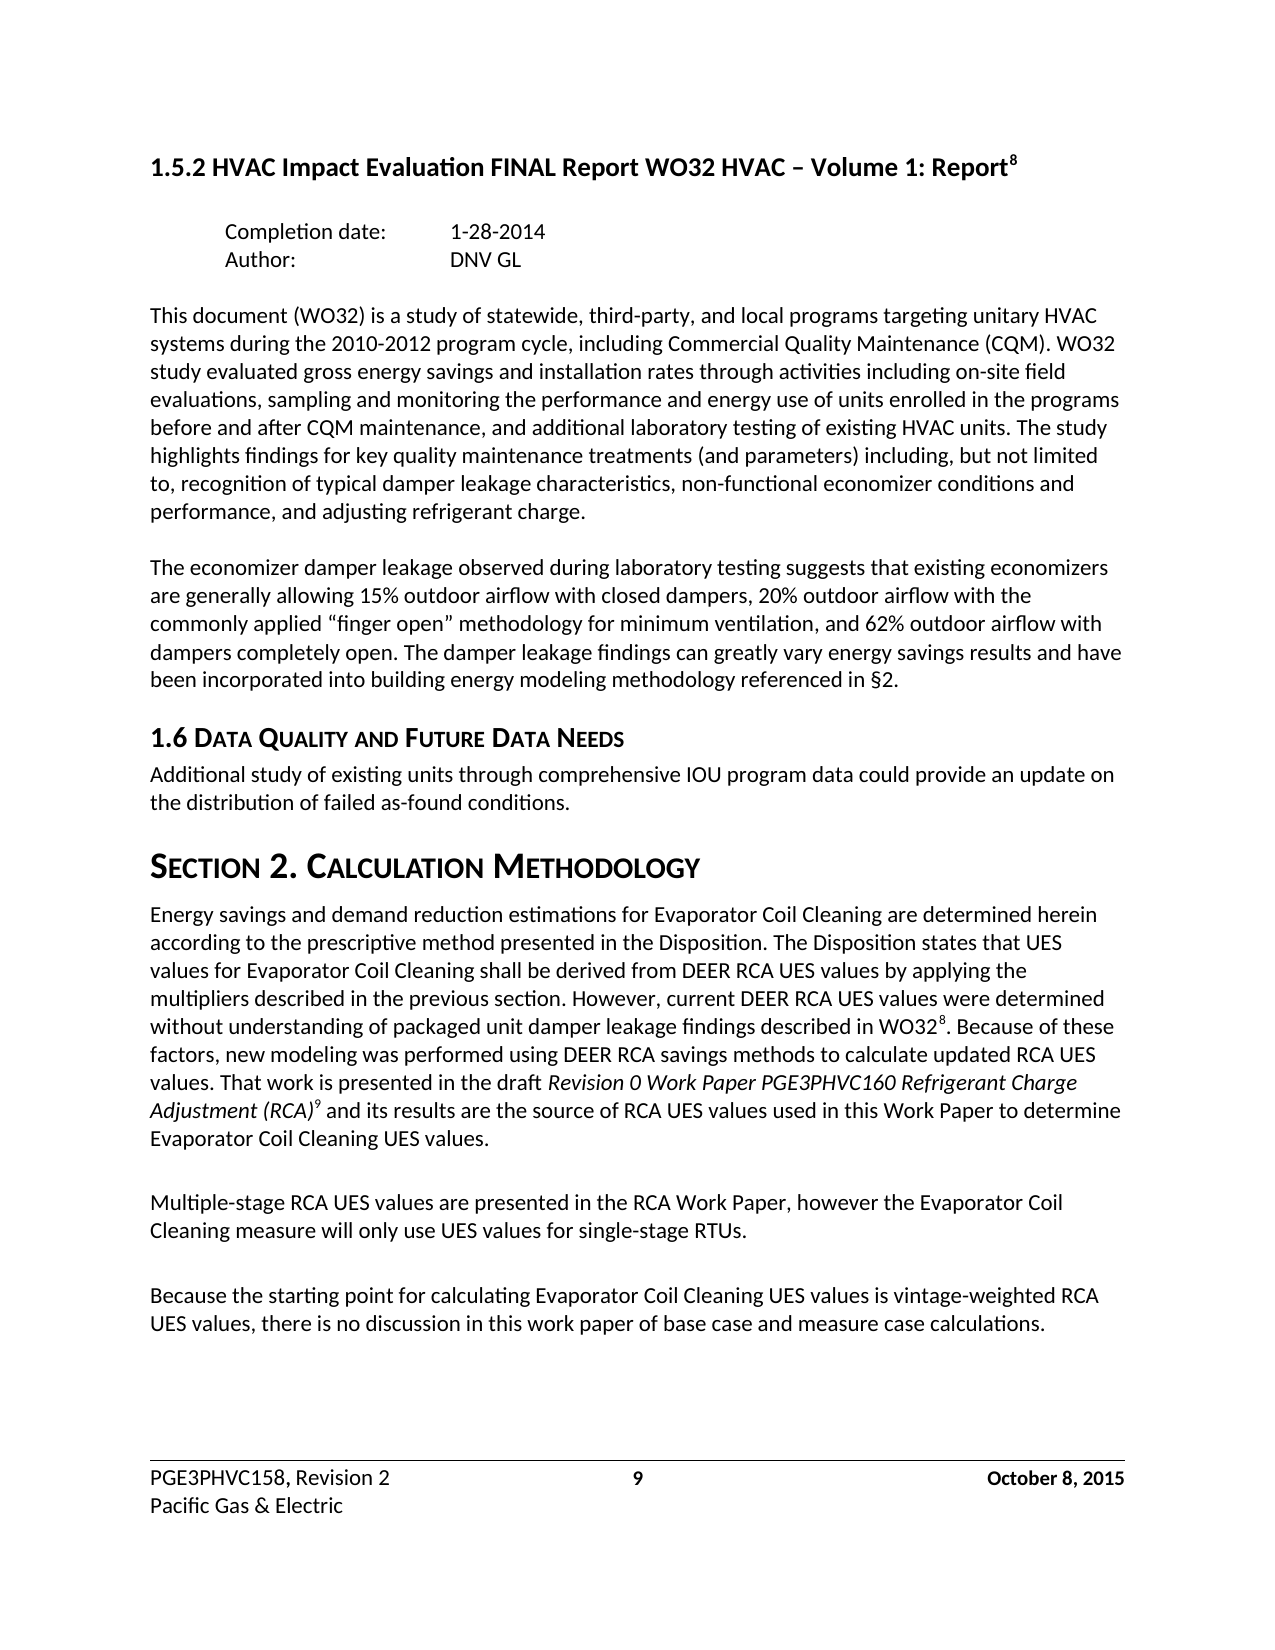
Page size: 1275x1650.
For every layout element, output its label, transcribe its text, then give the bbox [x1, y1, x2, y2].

text Multiple-stage RCA UES values are presented in the RCA Work Paper, however the Evaporator Coil Cleaning measure will only use UES values for single-stage RTUs. [150, 1188, 1125, 1244]
subtitle Section 2. Calculation Methodology [150, 842, 1125, 887]
text Author: DNV GL [225, 245, 1125, 273]
text Energy savings and demand reduction estimations for Evaporator Coil Cleaning are determined herein according to the prescriptive method presented in the Disposition. The Disposition states that UES values for Evaporator Coil Cleaning shall be derived from DEER RCA UES values by applying the multipliers described in the previous section. However, current DEER RCA UES values were determined without understanding of packaged unit damper leakage findings described in WO328. Because of these factors, new modeling was performed using DEER RCA savings methods to calculate updated RCA UES values. That work is presented in the draft Revision 0 Work Paper PGE3PHVC160 Refrigerant Charge Adjustment (RCA) and its results are the source of RCA UES values used in this Work Paper to determine Evaporator Coil Cleaning UES values. [150, 900, 1125, 1152]
subtitle 1.5.2 HVAC Impact Evaluation FINAL Report WO32 HVAC – Volume 1: Report [150, 150, 1125, 183]
subtitle 1.6 Data Quality and Future Data Needs [150, 719, 1125, 754]
text Additional study of existing units through comprehensive IOU program data could provide an update on the distribution of failed as-found conditions. [150, 761, 1125, 817]
text This document (WO32) is a study of statewide, third-party, and local programs targeting unitary HVAC systems during the 2010-2012 program cycle, including Commercial Quality Maintenance (CQM). WO32 study evaluated gross energy savings and installation rates through activities including on-site field evaluations, sampling and monitoring the performance and energy use of units enrolled in the programs before and after CQM maintenance, and additional laboratory testing of existing HVAC units. The study highlights findings for key quality maintenance treatments (and parameters) including, but not limited to, recognition of typical damper leakage characteristics, non-functional economizer conditions and performance, and adjusting refrigerant charge. [150, 301, 1125, 526]
text The economizer damper leakage observed during laboratory testing suggests that existing economizers are generally allowing 15% outdoor airflow with closed dampers, 20% outdoor airflow with the commonly applied “finger open” methodology for minimum ventilation, and 62% outdoor airflow with dampers completely open. The damper leakage findings can greatly vary energy savings results and have been incorporated into building energy modeling methodology referenced in §2. [150, 553, 1125, 694]
text Because the starting point for calculating Evaporator Coil Cleaning UES values is vintage-weighted RCA UES values, there is no discussion in this work paper of base case and measure case calculations. [150, 1281, 1125, 1337]
text Completion date: 1-28-2014 [225, 217, 1125, 245]
